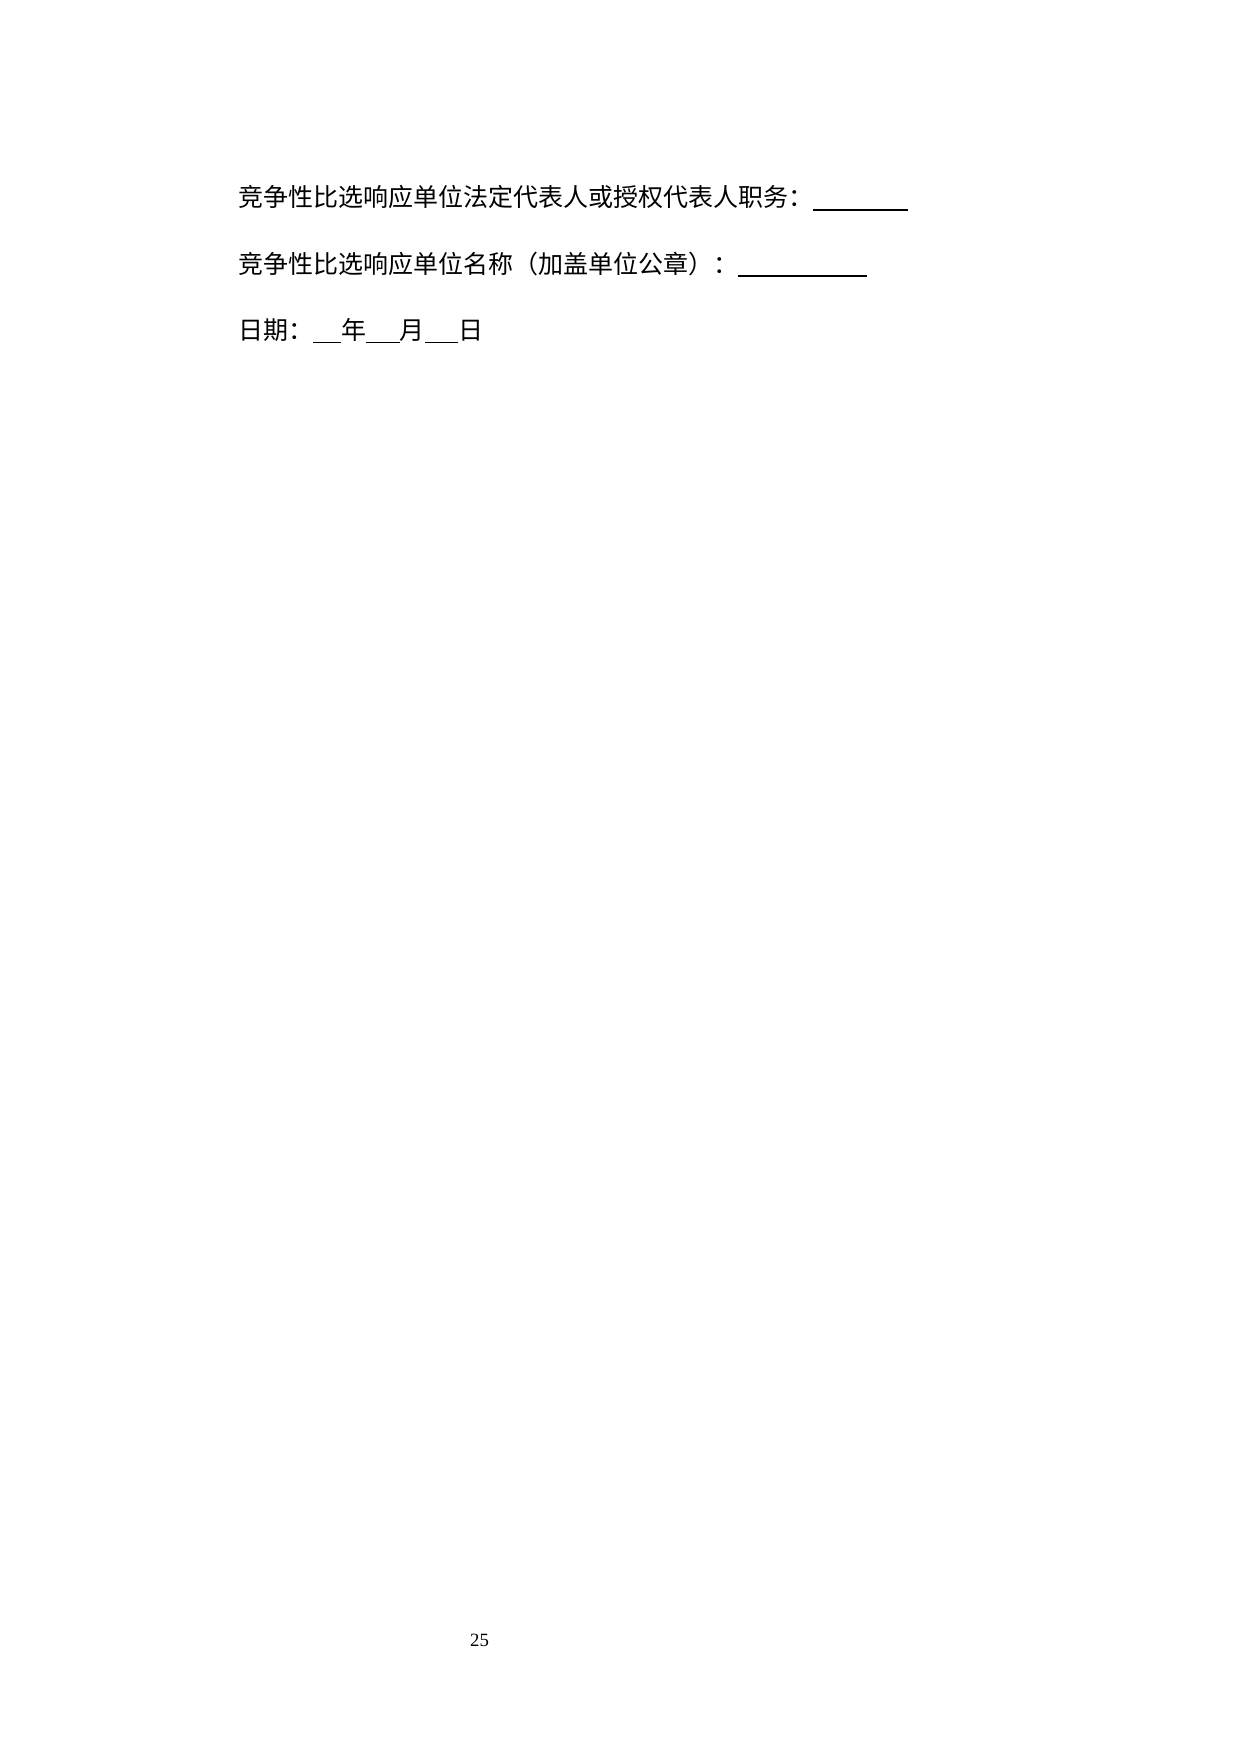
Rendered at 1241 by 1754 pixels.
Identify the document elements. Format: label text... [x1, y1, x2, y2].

text 日期： 年 月 日 [188, 295, 1052, 362]
text 竞争性比选响应单位名称（加盖单位公章）： [188, 229, 1052, 295]
text 竞争性比选响应单位法定代表人或授权代表人职务： [188, 162, 1052, 229]
